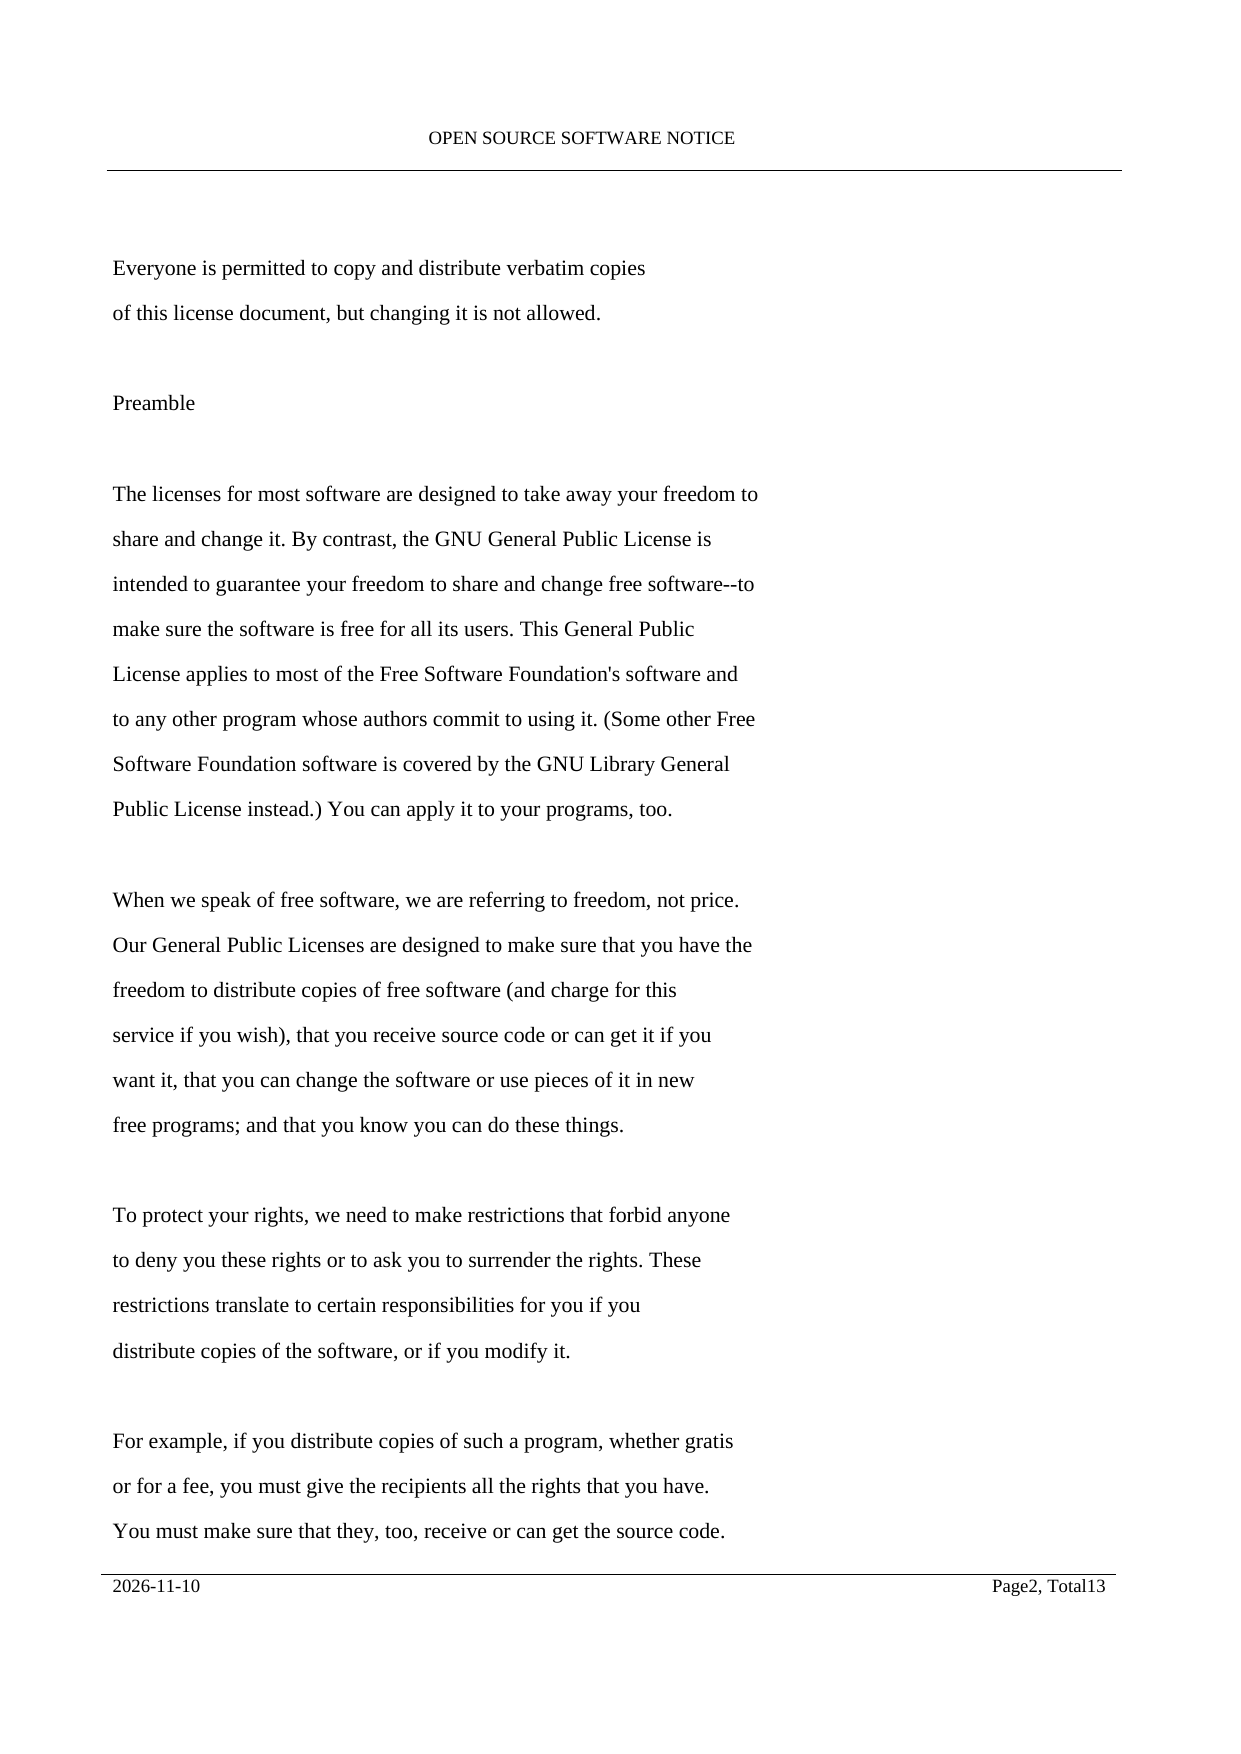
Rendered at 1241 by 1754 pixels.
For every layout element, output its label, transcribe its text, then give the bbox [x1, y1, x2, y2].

text want it, that you can change the software or use pieces of it in new [112, 1063, 1128, 1096]
text For example, if you distribute copies of such a program, whether gratis [112, 1424, 1128, 1457]
text When we speak of free software, we are referring to freedom, not price. [112, 883, 1128, 915]
text Our General Public Licenses are designed to make sure that you have the [112, 928, 1128, 961]
text share and change it. By contrast, the GNU General Public License is [112, 522, 1128, 554]
text You must make sure that they, too, receive or can get the source code. [112, 1514, 1128, 1547]
text to deny you these rights or to ask you to surrender the rights. These [112, 1244, 1128, 1276]
text distribute copies of the software, or if you modify it. [112, 1334, 1128, 1366]
text Software Foundation software is covered by the GNU Library General [112, 748, 1128, 780]
text Preamble [112, 387, 1128, 419]
text intended to guarantee your freedom to share and change free software--to [112, 567, 1128, 600]
text make sure the software is free for all its users. This General Public [112, 612, 1128, 645]
text restrictions translate to certain responsibilities for you if you [112, 1289, 1128, 1321]
text freedom to distribute copies of free software (and charge for this [112, 973, 1128, 1006]
text service if you wish), that you receive source code or can get it if you [112, 1018, 1128, 1051]
text of this license document, but changing it is not allowed. [112, 297, 1128, 329]
text Everyone is permitted to copy and distribute verbatim copies [112, 251, 1128, 284]
text to any other program whose authors commit to using it. (Some other Free [112, 702, 1128, 735]
text To protect your rights, we need to make restrictions that forbid anyone [112, 1199, 1128, 1231]
text Public License instead.) You can apply it to your programs, too. [112, 793, 1128, 825]
text The licenses for most software are designed to take away your freedom to [112, 477, 1128, 509]
text free programs; and that you know you can do these things. [112, 1108, 1128, 1141]
text License applies to most of the Free Software Foundation's software and [112, 657, 1128, 690]
text or for a fee, you must give the recipients all the rights that you have. [112, 1469, 1128, 1502]
